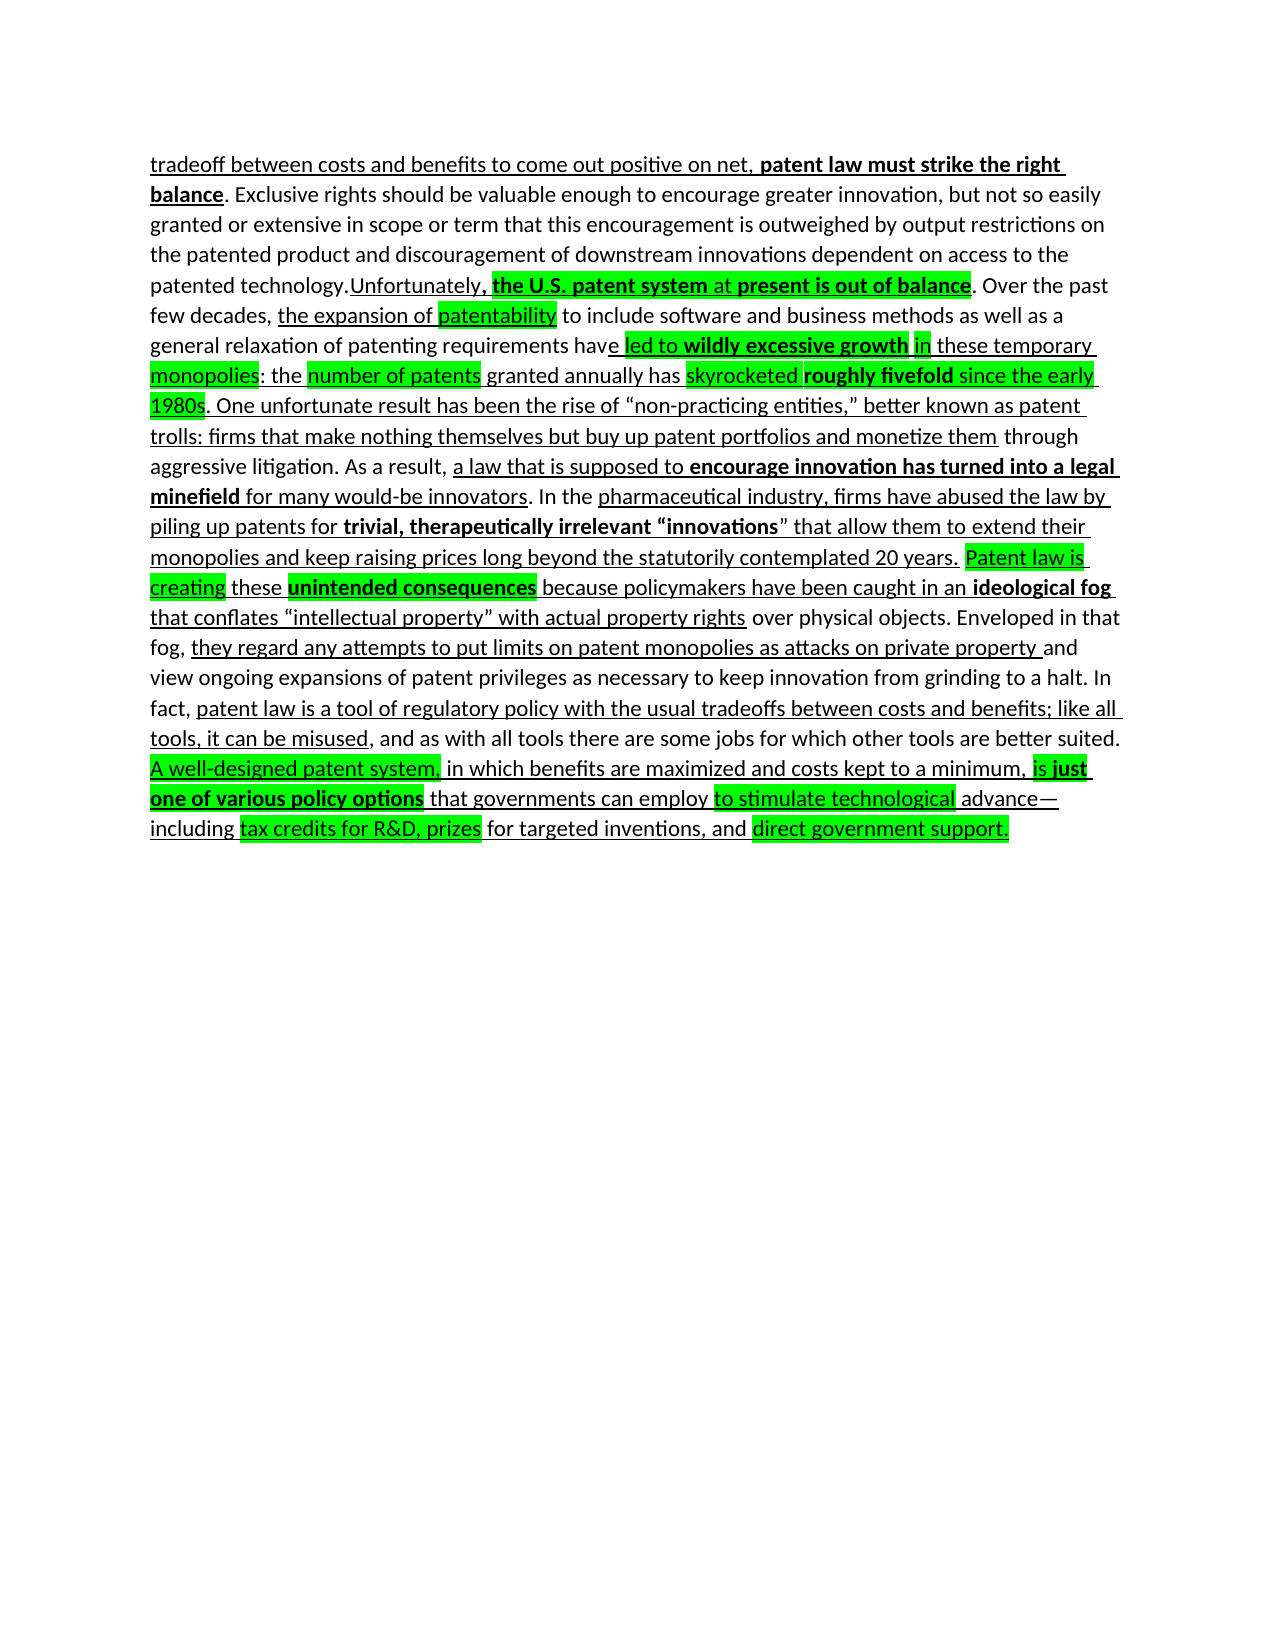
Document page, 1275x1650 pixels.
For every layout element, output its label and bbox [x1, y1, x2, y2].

text [150, 150, 1125, 843]
